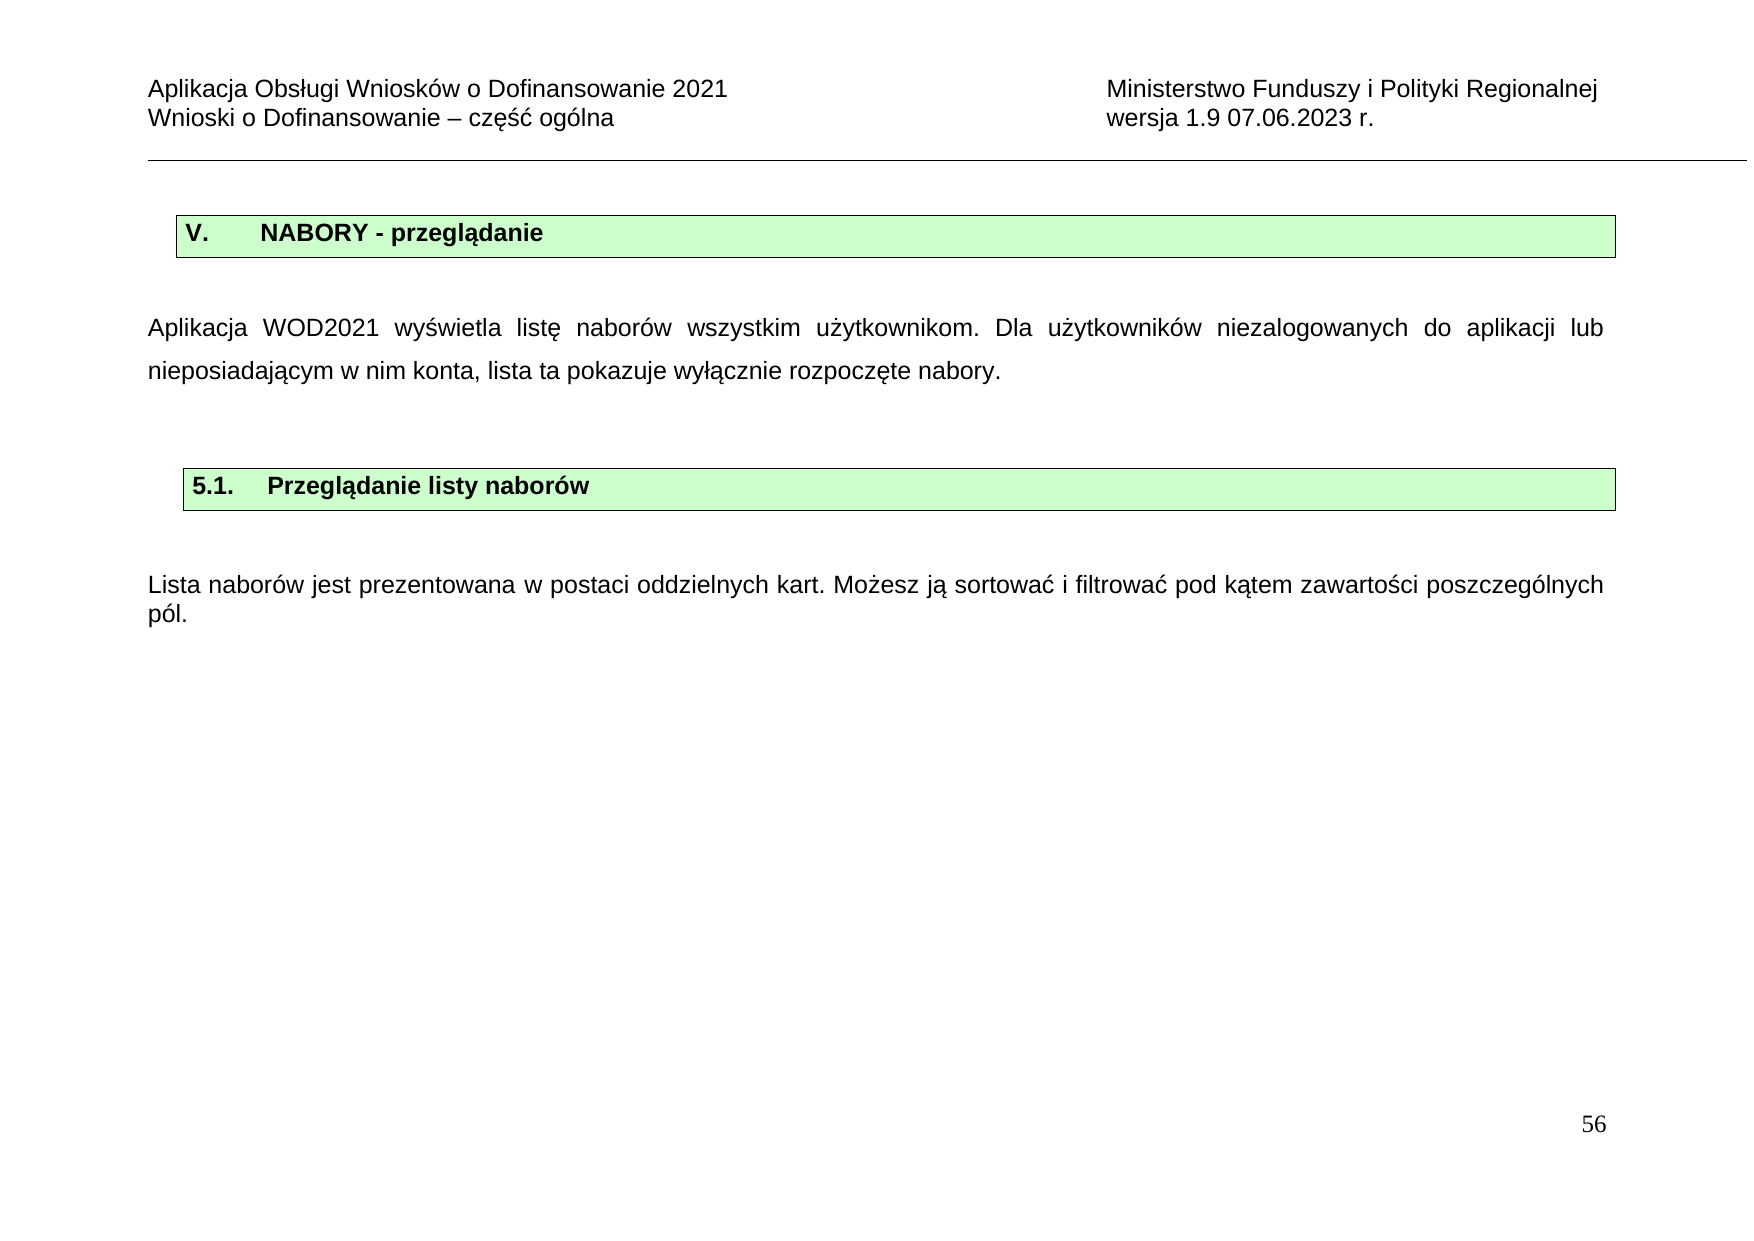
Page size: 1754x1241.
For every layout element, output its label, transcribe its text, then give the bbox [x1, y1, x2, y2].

subtitle Przeglądanie listy naborów [184, 469, 1615, 510]
text Aplikacja WOD2021 wyświetla listę naborów wszystkim użytkownikom. Dla użytkowników niezalogowanych do aplikacji lub nieposiadającym w nim konta, lista ta pokazuje wyłącznie rozpoczęte nabory. [148, 313, 1606, 385]
subtitle NABORY - przeglądanie [177, 216, 1615, 257]
text Lista naborów jest prezentowana w postaci oddzielnych kart. Możesz ją sortować i filtrować pod kątem zawartości poszczególnych pól. [148, 570, 1606, 628]
